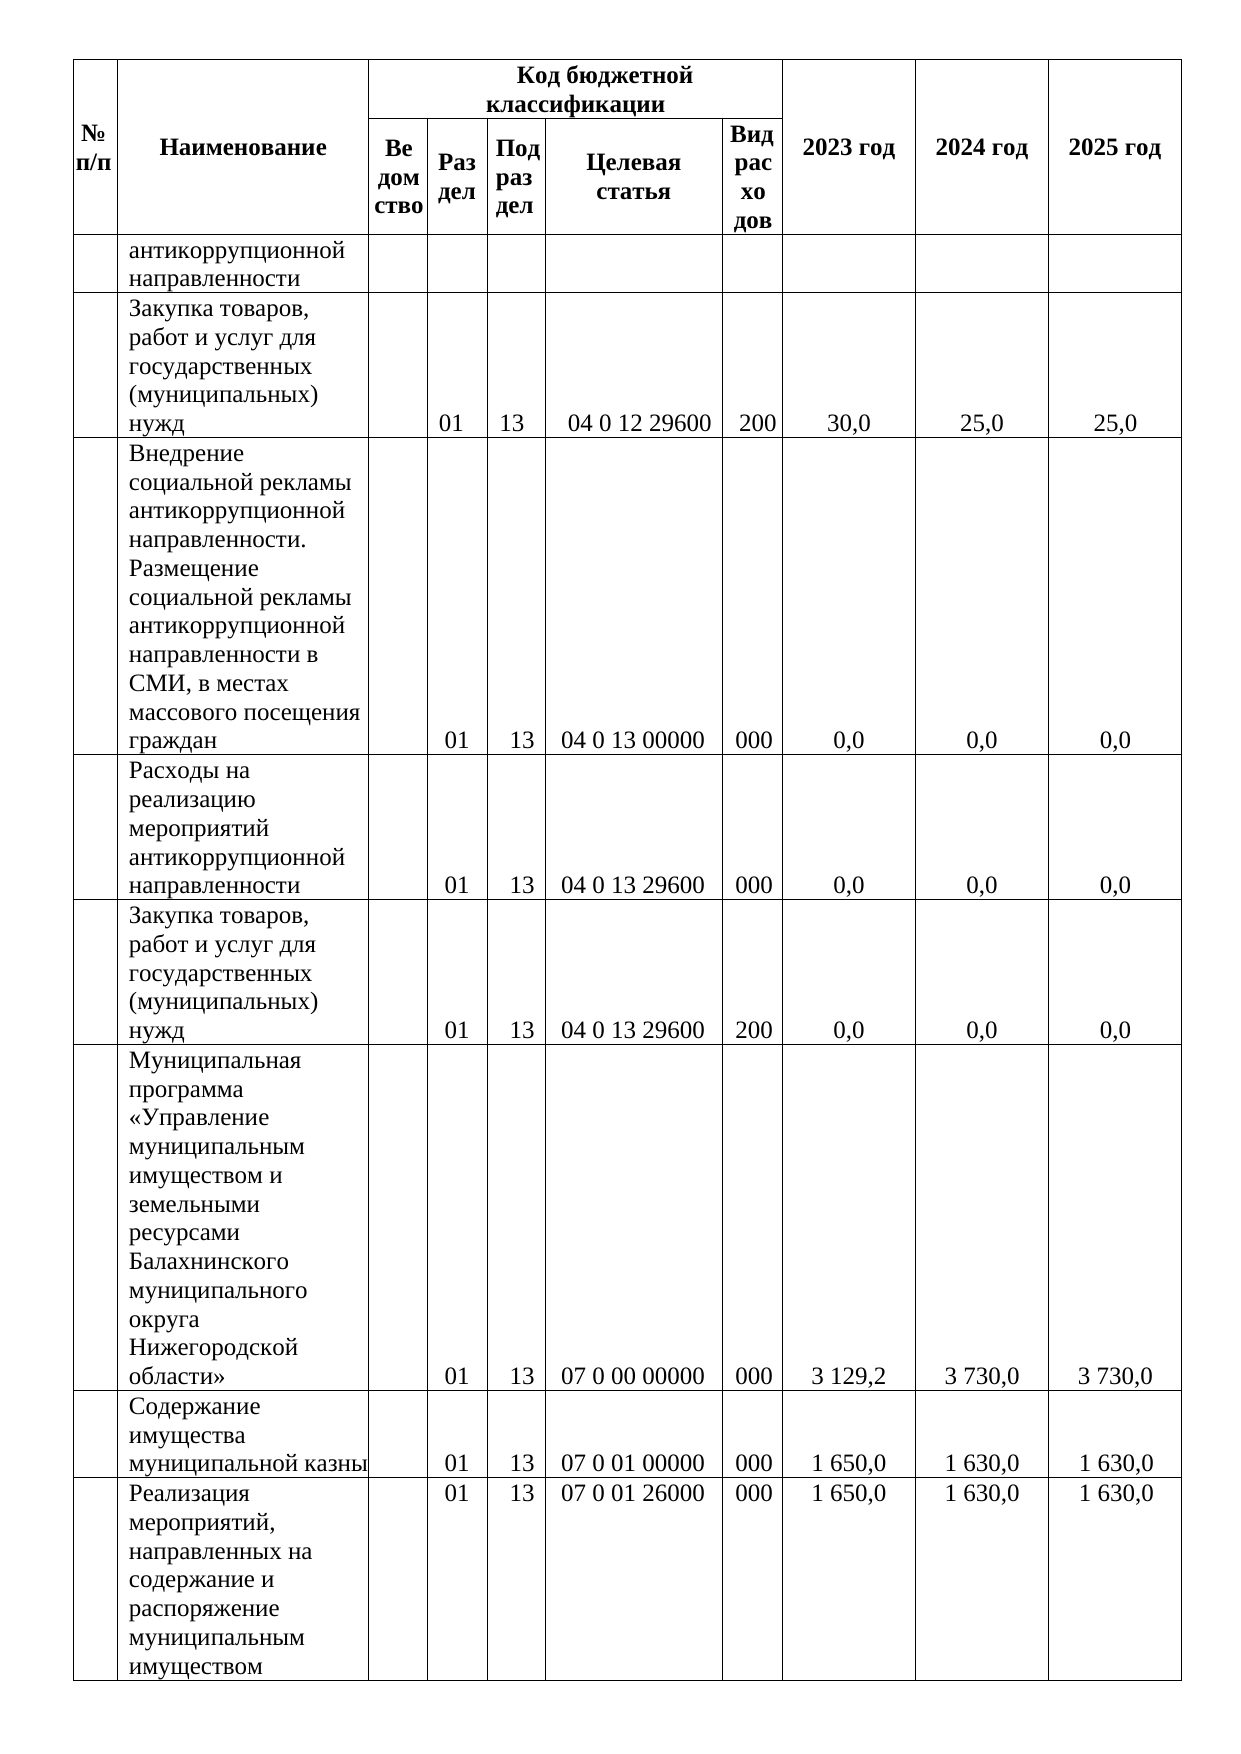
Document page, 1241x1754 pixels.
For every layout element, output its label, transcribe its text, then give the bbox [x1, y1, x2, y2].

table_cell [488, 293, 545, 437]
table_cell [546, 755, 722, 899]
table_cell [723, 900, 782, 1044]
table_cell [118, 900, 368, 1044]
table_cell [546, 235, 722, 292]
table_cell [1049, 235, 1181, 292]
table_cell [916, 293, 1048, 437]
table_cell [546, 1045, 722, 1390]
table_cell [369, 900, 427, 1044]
table_header 2024 год [916, 60, 1048, 234]
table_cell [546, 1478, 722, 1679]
table_cell Ве дом ство [369, 119, 427, 234]
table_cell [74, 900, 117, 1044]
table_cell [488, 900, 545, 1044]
table_cell Вид рас хо дов [723, 119, 782, 234]
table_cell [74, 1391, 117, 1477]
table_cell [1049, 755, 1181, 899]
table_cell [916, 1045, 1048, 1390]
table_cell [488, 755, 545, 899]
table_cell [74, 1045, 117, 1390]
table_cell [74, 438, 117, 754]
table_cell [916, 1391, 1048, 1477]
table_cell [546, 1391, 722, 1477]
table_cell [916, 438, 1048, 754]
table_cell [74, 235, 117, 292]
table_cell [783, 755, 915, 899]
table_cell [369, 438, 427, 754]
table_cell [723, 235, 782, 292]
table_cell Раз дел [428, 119, 487, 234]
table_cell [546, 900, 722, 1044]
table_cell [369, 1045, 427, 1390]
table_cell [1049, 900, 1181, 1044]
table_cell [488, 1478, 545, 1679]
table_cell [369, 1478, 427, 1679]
table_header Код бюджетной классификации [369, 60, 782, 118]
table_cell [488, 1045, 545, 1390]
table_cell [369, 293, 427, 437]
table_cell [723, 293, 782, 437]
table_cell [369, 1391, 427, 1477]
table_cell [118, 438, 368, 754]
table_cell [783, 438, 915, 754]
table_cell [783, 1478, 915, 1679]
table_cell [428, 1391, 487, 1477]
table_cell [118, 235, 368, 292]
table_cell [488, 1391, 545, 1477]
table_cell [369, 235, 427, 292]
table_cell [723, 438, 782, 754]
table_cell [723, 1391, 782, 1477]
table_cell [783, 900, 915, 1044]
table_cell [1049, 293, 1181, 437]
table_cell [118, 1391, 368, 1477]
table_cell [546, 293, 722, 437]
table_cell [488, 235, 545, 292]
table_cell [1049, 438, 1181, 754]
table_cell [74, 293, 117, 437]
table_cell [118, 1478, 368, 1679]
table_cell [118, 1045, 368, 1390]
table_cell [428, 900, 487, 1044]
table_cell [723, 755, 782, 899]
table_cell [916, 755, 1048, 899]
table_cell Под раз дел [488, 119, 545, 234]
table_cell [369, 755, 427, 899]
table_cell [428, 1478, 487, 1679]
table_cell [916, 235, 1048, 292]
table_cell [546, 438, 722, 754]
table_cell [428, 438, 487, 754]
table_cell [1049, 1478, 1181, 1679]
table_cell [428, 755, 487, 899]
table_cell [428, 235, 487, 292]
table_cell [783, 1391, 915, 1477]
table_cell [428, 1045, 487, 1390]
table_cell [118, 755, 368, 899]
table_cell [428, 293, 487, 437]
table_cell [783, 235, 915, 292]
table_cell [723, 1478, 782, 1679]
table_header 2025 год [1049, 60, 1181, 234]
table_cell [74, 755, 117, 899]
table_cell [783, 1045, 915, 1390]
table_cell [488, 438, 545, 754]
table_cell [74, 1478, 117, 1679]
table_header № п/п [74, 60, 117, 234]
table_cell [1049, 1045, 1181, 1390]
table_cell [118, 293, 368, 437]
table_header Наименование [118, 60, 368, 234]
table_header 2023 год [783, 60, 915, 234]
table_cell Целевая статья [546, 119, 722, 234]
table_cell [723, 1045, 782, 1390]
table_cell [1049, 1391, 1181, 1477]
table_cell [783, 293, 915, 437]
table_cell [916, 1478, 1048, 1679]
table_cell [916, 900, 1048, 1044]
